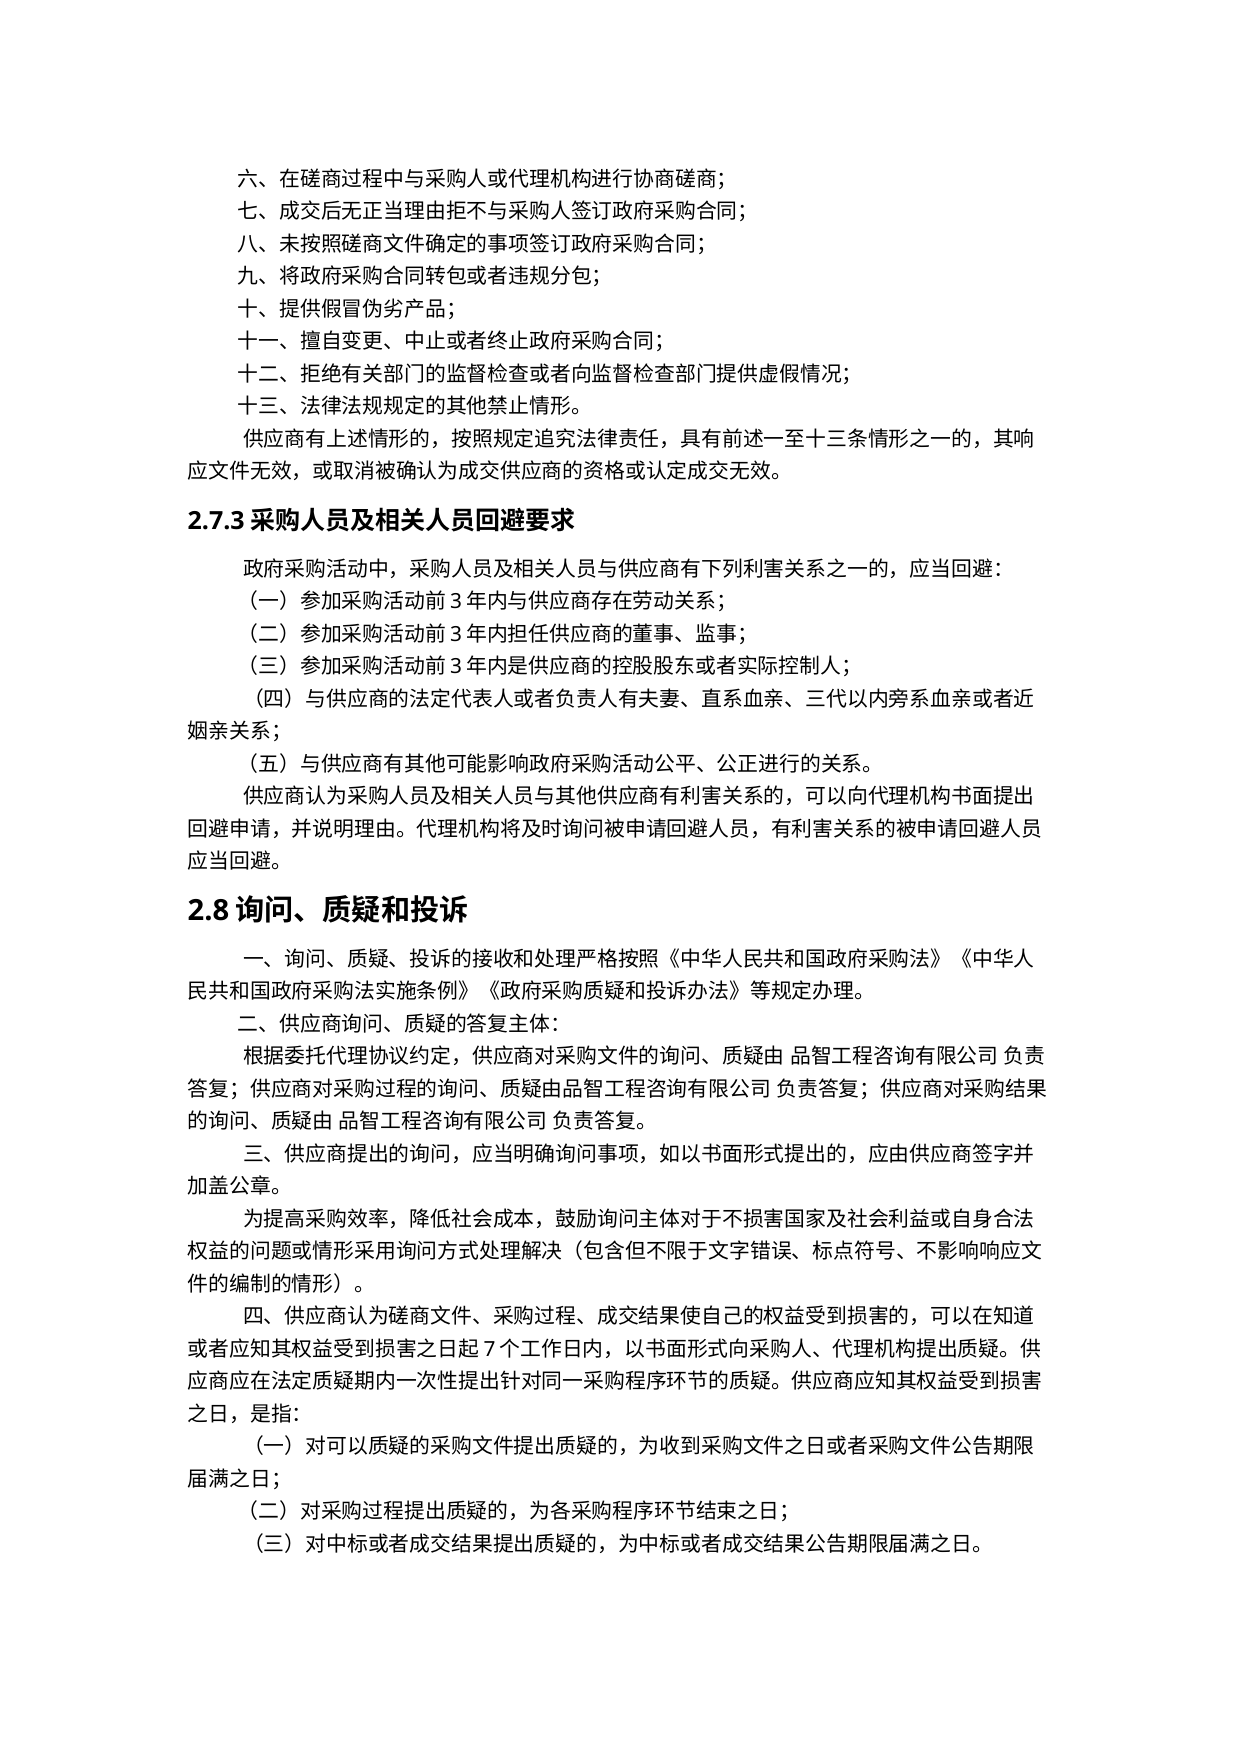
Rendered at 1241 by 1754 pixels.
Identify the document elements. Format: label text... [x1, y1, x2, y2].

text 政府采购活动中，采购人员及相关人员与供应商有下列利害关系之一的，应当回避： [187, 552, 1053, 584]
text （三）参加采购活动前3年内是供应商的控股股东或者实际控制人； [187, 649, 1053, 682]
text 二、供应商询问、质疑的答复主体： [187, 1007, 1053, 1039]
text 十、提供假冒伪劣产品； [187, 292, 1053, 324]
text 根据委托代理协议约定，供应商对采购文件的询问、质疑由 品智工程咨询有限公司 负责答复；供应商对采购过程的询问、质疑由品智工程咨询有限公司 负责答复；供应商对采购结果的询问、质疑由 品智工程咨询有限公司 负责答复。 [187, 1039, 1053, 1137]
text 一、询问、质疑、投诉的接收和处理严格按照《中华人民共和国政府采购法》《中华人民共和国政府采购法实施条例》《政府采购质疑和投诉办法》等规定办理。 [187, 942, 1053, 1007]
text （五）与供应商有其他可能影响政府采购活动公平、公正进行的关系。 [187, 747, 1053, 779]
text 八、未按照磋商文件确定的事项签订政府采购合同； [187, 227, 1053, 259]
text （一）参加采购活动前3年内与供应商存在劳动关系； [187, 584, 1053, 617]
text （四）与供应商的法定代表人或者负责人有夫妻、直系血亲、三代以内旁系血亲或者近姻亲关系； [187, 682, 1053, 747]
text （三）对中标或者成交结果提出质疑的，为中标或者成交结果公告期限届满之日。 [187, 1527, 1053, 1559]
text 为提高采购效率，降低社会成本，鼓励询问主体对于不损害国家及社会利益或自身合法权益的问题或情形采用询问方式处理解决（包含但不限于文字错误、标点符号、不影响响应文件的编制的情形）。 [187, 1202, 1053, 1299]
text 供应商认为采购人员及相关人员与其他供应商有利害关系的，可以向代理机构书面提出回避申请，并说明理由。代理机构将及时询问被申请回避人员，有利害关系的被申请回避人员应当回避。 [187, 779, 1053, 877]
text 十一、擅自变更、中止或者终止政府采购合同； [187, 324, 1053, 357]
text 2.7.3采购人员及相关人员回避要求 [187, 487, 1053, 552]
text （一）对可以质疑的采购文件提出质疑的，为收到采购文件之日或者采购文件公告期限届满之日； [187, 1429, 1053, 1494]
text 十三、法律法规规定的其他禁止情形。 [187, 389, 1053, 422]
text 三、供应商提出的询问，应当明确询问事项，如以书面形式提出的，应由供应商签字并加盖公章。 [187, 1137, 1053, 1202]
text 六、在磋商过程中与采购人或代理机构进行协商磋商； [187, 162, 1053, 194]
text 2.8询问、质疑和投诉 [187, 877, 1053, 942]
text 九、将政府采购合同转包或者违规分包； [187, 259, 1053, 292]
text （二）对采购过程提出质疑的，为各采购程序环节结束之日； [187, 1494, 1053, 1527]
text （二）参加采购活动前3年内担任供应商的董事、监事； [187, 617, 1053, 649]
text 供应商有上述情形的，按照规定追究法律责任，具有前述一至十三条情形之一的，其响应文件无效，或取消被确认为成交供应商的资格或认定成交无效。 [187, 422, 1053, 487]
text 十二、拒绝有关部门的监督检查或者向监督检查部门提供虚假情况； [187, 357, 1053, 389]
text 四、供应商认为磋商文件、采购过程、成交结果使自己的权益受到损害的，可以在知道或者应知其权益受到损害之日起7个工作日内，以书面形式向采购人、代理机构提出质疑。供应商应在法定质疑期内一次性提出针对同一采购程序环节的质疑。供应商应知其权益受到损害之日，是指： [187, 1299, 1053, 1429]
text 七、成交后无正当理由拒不与采购人签订政府采购合同； [187, 194, 1053, 227]
